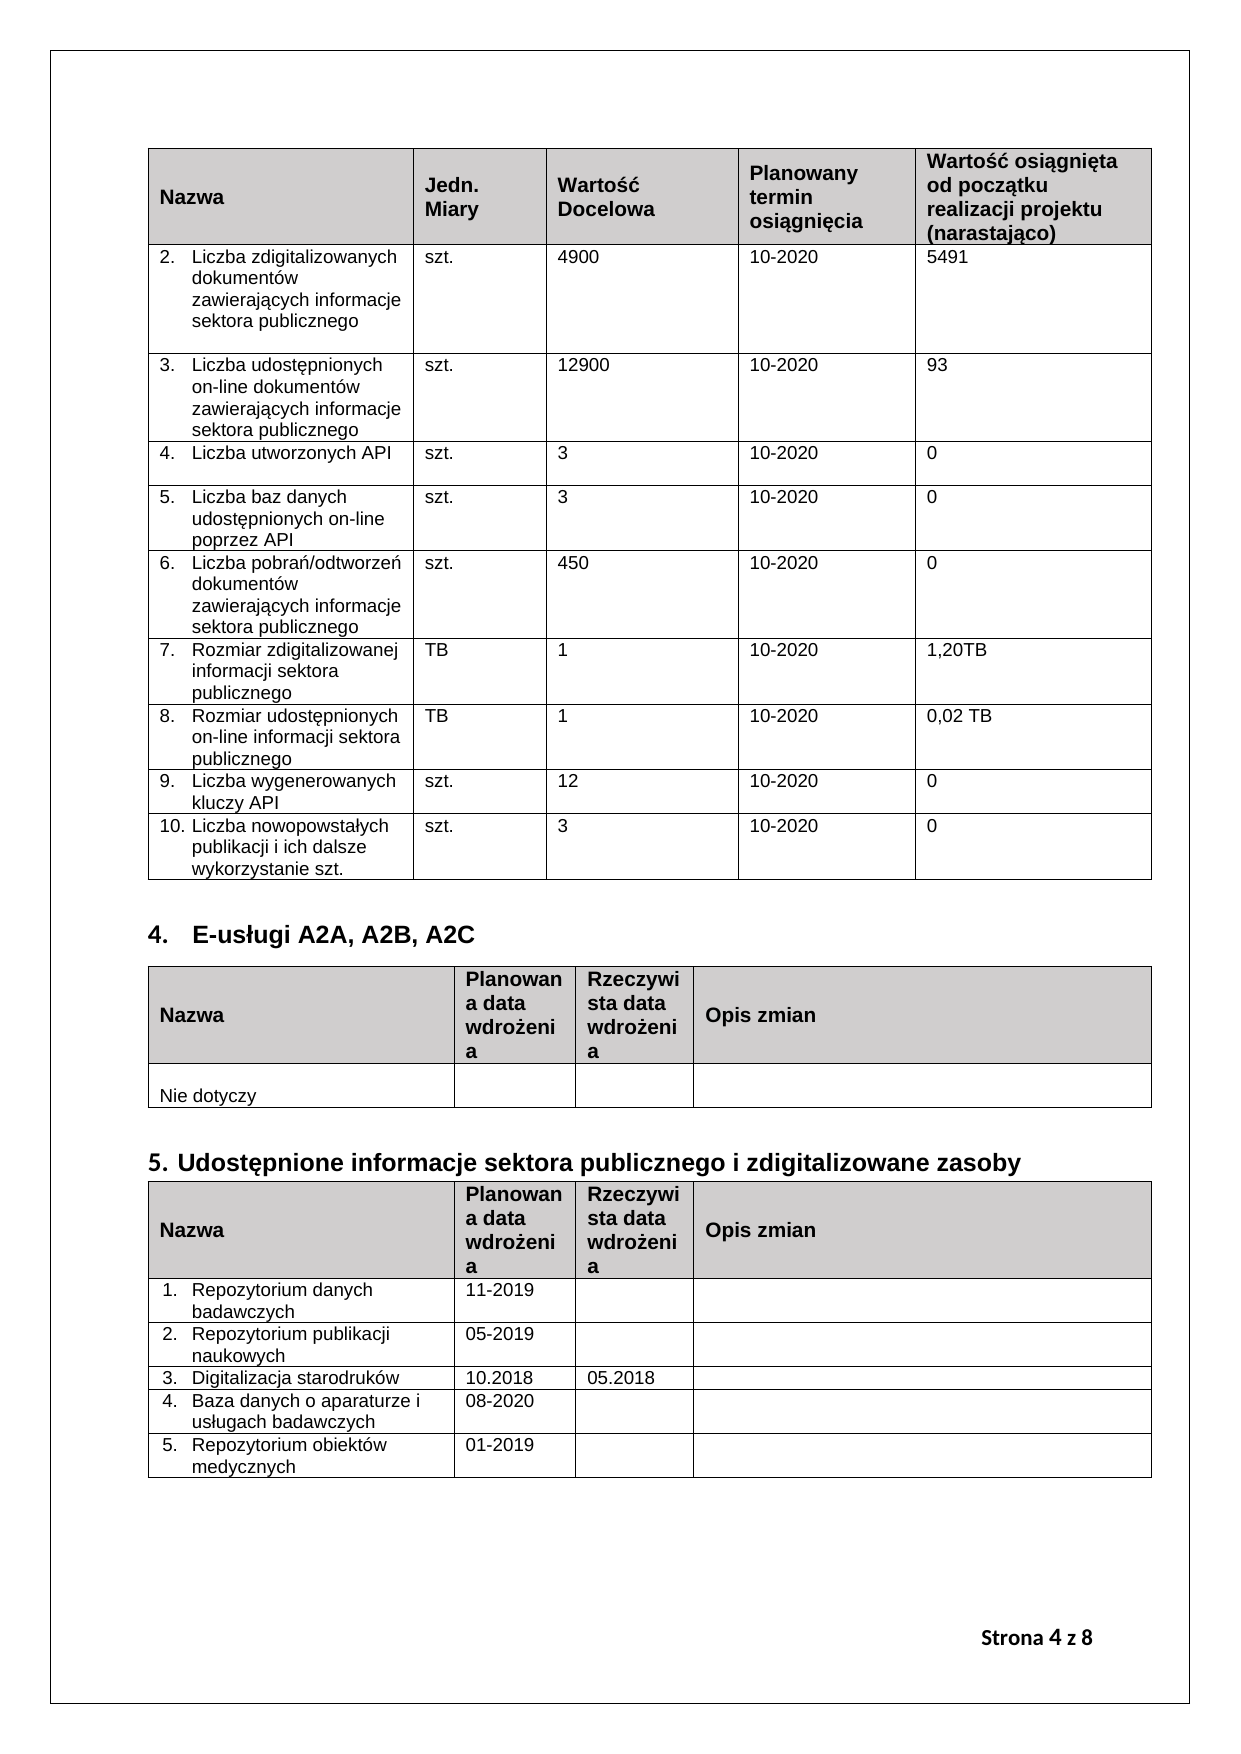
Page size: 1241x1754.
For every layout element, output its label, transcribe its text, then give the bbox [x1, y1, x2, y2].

table_cell 10-2020 [739, 814, 915, 879]
table_cell Baza danych o aparaturze i usługach badawczych [149, 1390, 454, 1433]
table_cell Liczba wygenerowanych kluczy API [149, 770, 413, 813]
table_cell 05-2019 [455, 1323, 575, 1366]
table_cell 0 [916, 551, 1151, 638]
table_header Planowany termin osiągnięcia [739, 149, 915, 244]
table_cell 05.2018 [576, 1367, 693, 1389]
table_cell 0 [916, 814, 1151, 879]
table_cell 93 [916, 354, 1151, 441]
table_cell 1,20TB [916, 639, 1151, 703]
table_cell Rozmiar zdigitalizowanej informacji sektora publicznego [149, 639, 413, 703]
table_cell 3 [547, 486, 738, 550]
table_header Planowana data wdrożenia [455, 1182, 575, 1278]
table_cell 0 [916, 442, 1151, 485]
table_cell szt. [414, 354, 546, 441]
table_cell 12 [547, 770, 738, 813]
table_cell 1 [547, 705, 738, 769]
table_header Nazwa [149, 967, 454, 1063]
subtitle Udostępnione informacje sektora publicznego i zdigitalizowane zasoby [148, 1145, 1093, 1178]
table_cell [694, 1064, 1151, 1107]
table_cell 10-2020 [739, 354, 915, 441]
table_cell szt. [414, 770, 546, 813]
table_cell [576, 1390, 693, 1433]
table_header Opis zmian [694, 1182, 1151, 1278]
table_cell 5491 [916, 245, 1151, 353]
table_cell szt. [414, 442, 546, 485]
table_cell Repozytorium danych badawczych [149, 1279, 454, 1322]
table_cell Liczba zdigitalizowanych dokumentów zawierających informacje sektora publicznego [149, 245, 413, 353]
subtitle E-usługi A2A, A2B, A2C [148, 918, 1093, 951]
table_cell TB [414, 639, 546, 703]
table_cell [694, 1434, 1151, 1477]
table_cell Repozytorium publikacji naukowych [149, 1323, 454, 1366]
table_header Wartość Docelowa [547, 149, 738, 244]
table_cell Nie dotyczy [149, 1064, 454, 1107]
table_cell 01-2019 [455, 1434, 575, 1477]
table_cell 10-2020 [739, 639, 915, 703]
table_cell 11-2019 [455, 1279, 575, 1322]
table_cell szt. [414, 551, 546, 638]
table_cell 10-2020 [739, 551, 915, 638]
table_cell 3 [547, 814, 738, 879]
table_cell [694, 1367, 1151, 1389]
table_cell 10.2018 [455, 1367, 575, 1389]
table_header Rzeczywista data wdrożenia [576, 967, 693, 1063]
table_cell [576, 1279, 693, 1322]
table_cell [694, 1390, 1151, 1433]
table_cell 08-2020 [455, 1390, 575, 1433]
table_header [916, 149, 1151, 244]
table_header Opis zmian [694, 967, 1151, 1063]
table_cell [694, 1279, 1151, 1322]
table_cell 450 [547, 551, 738, 638]
table_cell Digitalizacja starodruków [149, 1367, 454, 1389]
table_cell [694, 1323, 1151, 1366]
table_header Jedn. Miary [414, 149, 546, 244]
table_cell szt. [414, 245, 546, 353]
table_cell Rozmiar udostępnionych on-line informacji sektora publicznego [149, 705, 413, 769]
table_cell [576, 1323, 693, 1366]
table_cell Liczba baz danych udostępnionych on-line poprzez API [149, 486, 413, 550]
table_header Planowana data wdrożenia [455, 967, 575, 1063]
table_cell Liczba nowopowstałych publikacji i ich dalsze wykorzystanie szt. [149, 814, 413, 879]
table_cell 10-2020 [739, 770, 915, 813]
table_cell 0 [916, 770, 1151, 813]
table_cell Liczba utworzonych API [149, 442, 413, 485]
table_cell 10-2020 [739, 245, 915, 353]
table_cell [576, 1064, 693, 1107]
table_cell szt. [414, 814, 546, 879]
table_cell 1 [547, 639, 738, 703]
table_cell 10-2020 [739, 486, 915, 550]
table_cell 0,02 TB [916, 705, 1151, 769]
table_cell 0 [916, 486, 1151, 550]
table_header Nazwa [149, 149, 413, 244]
table_cell 4900 [547, 245, 738, 353]
table_cell 12900 [547, 354, 738, 441]
table_cell Liczba udostępnionych on-line dokumentów zawierających informacje sektora publicznego [149, 354, 413, 441]
table_cell szt. [414, 486, 546, 550]
table_cell [455, 1064, 575, 1107]
table_cell 10-2020 [739, 442, 915, 485]
table_cell Liczba pobrań/odtworzeń dokumentów zawierających informacje sektora publicznego [149, 551, 413, 638]
table_cell TB [414, 705, 546, 769]
table_cell [576, 1434, 693, 1477]
table_header Nazwa [149, 1182, 454, 1278]
table_cell 3 [547, 442, 738, 485]
table_cell Repozytorium obiektów medycznych [149, 1434, 454, 1477]
table_header Rzeczywista data wdrożenia [576, 1182, 693, 1278]
table_cell 10-2020 [739, 705, 915, 769]
